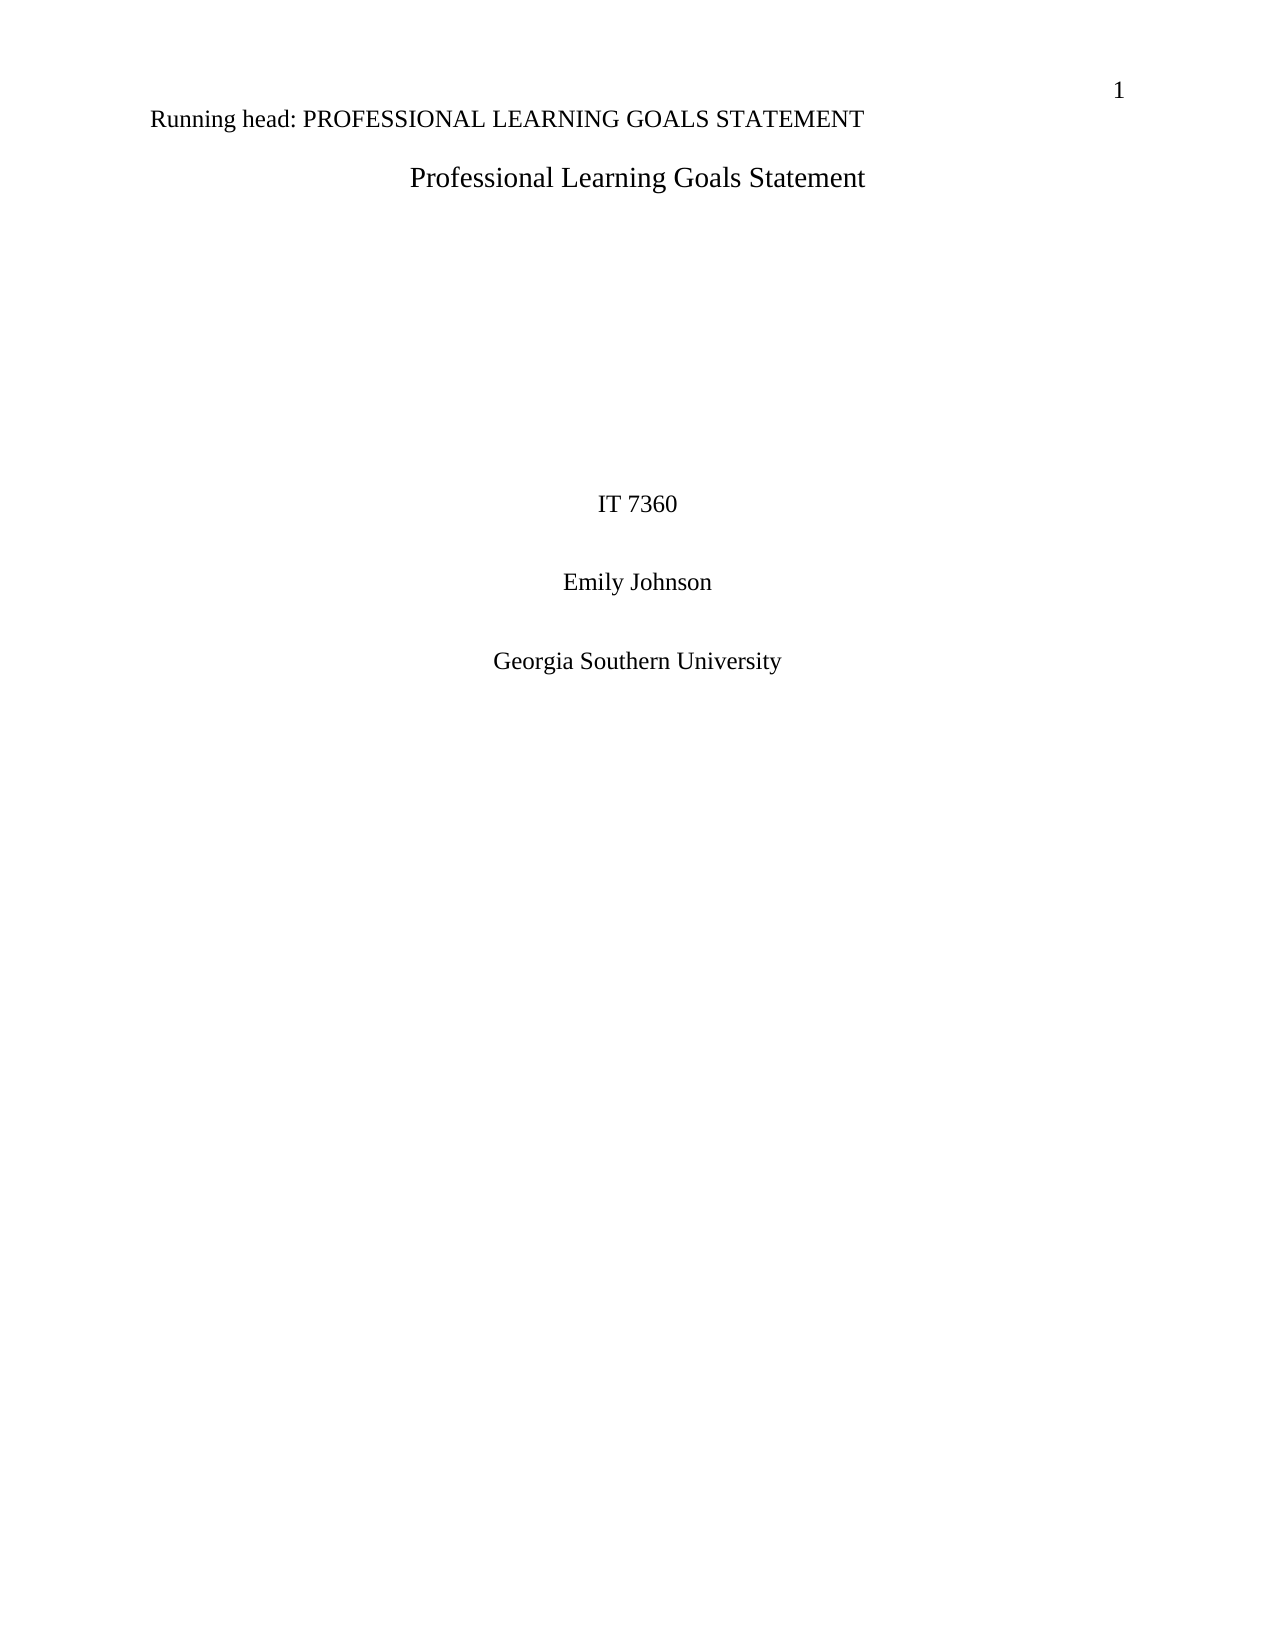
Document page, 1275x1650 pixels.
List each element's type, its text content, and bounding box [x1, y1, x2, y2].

text Emily Johnson [150, 567, 1125, 596]
text IT 7360 [150, 489, 1125, 518]
text Georgia Southern University [150, 646, 1125, 674]
text Professional Learning Goals Statement [150, 161, 1125, 194]
